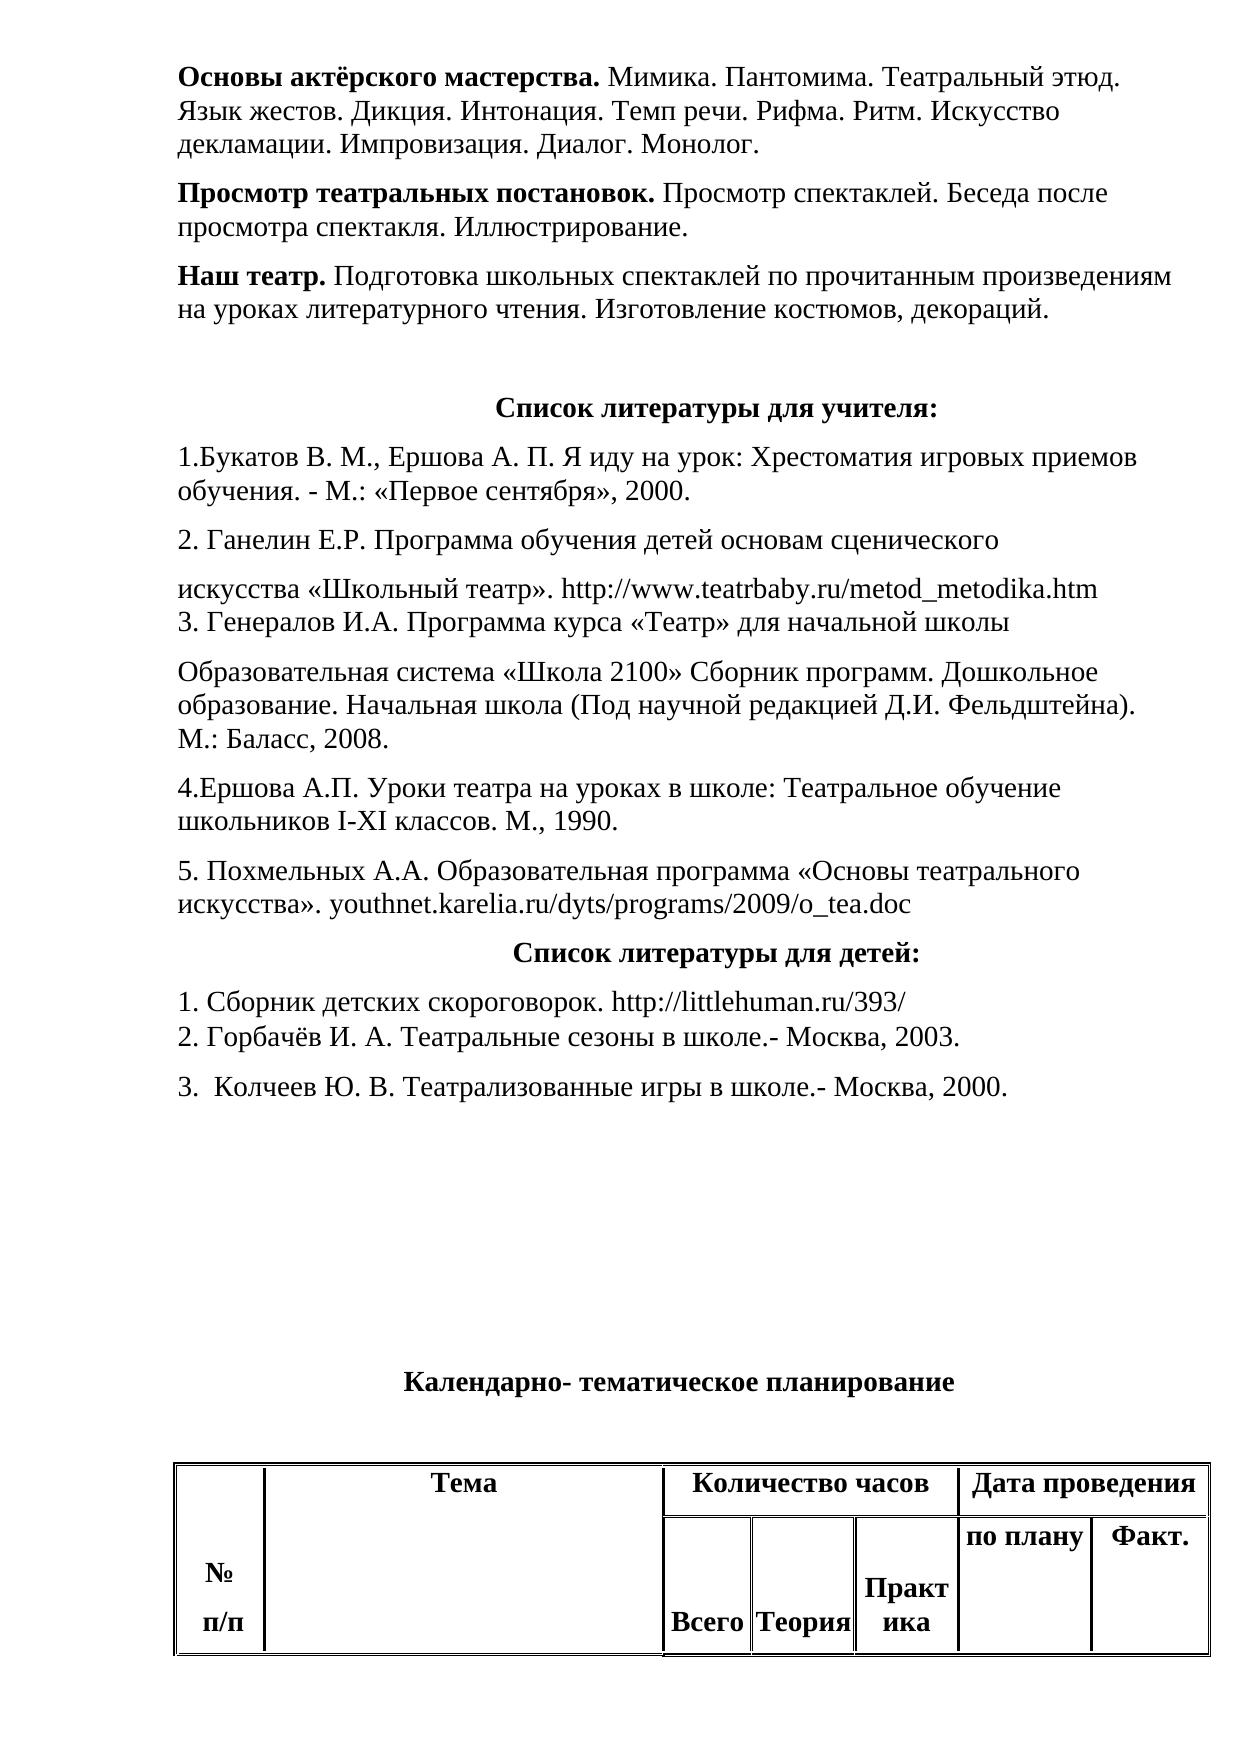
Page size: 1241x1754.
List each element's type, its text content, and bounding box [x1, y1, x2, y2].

text Календарно- тематическое планирование [177, 1364, 1181, 1397]
text 4.Ершова А.П. Уроки театра на уроках в школе: Театральное обучение школьников I-XI классов. М., 1990. [177, 770, 1181, 837]
table_header № п/п [177, 1466, 264, 1653]
text 1.Букатов В. М., Ершова А. П. Я иду на урок: Хрестоматия игровых приемов обучения. - М.: «Первое сентября», 2000. [177, 439, 1181, 506]
text Наш театр. Подготовка школьных спектаклей по прочитанным произведениям на уроках литературного чтения. Изготовление костюмов, декораций. [177, 258, 1181, 325]
text Основы актёрского мастерства. Мимика. Пантомима. Театральный этюд. Язык жестов. Дикция. Интонация. Темп речи. Рифма. Ритм. Искусство декламации. Импровизация. Диалог. Монолог. [177, 59, 1181, 160]
text 2. Ганелин Е.Р. Программа обучения детей основам сценического [177, 522, 1181, 555]
text 1. Сборник детских скороговорок. http://littlehuman.ru/393/ [177, 984, 1181, 1018]
table_cell Теория [752, 1516, 855, 1653]
table_header Дата проведения [958, 1466, 1208, 1514]
text Просмотр театральных постановок. Просмотр спектаклей. Беседа после просмотра спектакля. Иллюстрирование. [177, 175, 1181, 242]
table_header Тема [264, 1464, 663, 1653]
text Список литературы для учителя: [252, 390, 1181, 423]
text 3. Колчеев Ю. В. Театрализованные игры в школе.- Москва, 2000. [177, 1068, 1181, 1102]
table_cell Факт. [1091, 1515, 1208, 1653]
table_cell Всего [663, 1518, 752, 1653]
text 3. Генералов И.А. Программа курса «Театр» для начальной школы [177, 604, 1181, 638]
table_cell Практика [855, 1518, 958, 1653]
table_header Количество часов [663, 1466, 958, 1514]
text искусства «Школьный театр». http://www.teatrbaby.ru/metod_metodika.htm [177, 571, 1181, 604]
text 5. Похмельных А.А. Образовательная программа «Основы театрального искусства». youthnet.karelia.ru/dyts/programs/2009/o_tea.doc [177, 853, 1181, 920]
table_cell по плану [958, 1518, 1091, 1653]
text 2. Горбачёв И. А. Театральные сезоны в школе.- Москва, 2003. [177, 1018, 1181, 1052]
text Список литературы для детей: [252, 935, 1181, 969]
text Образовательная система «Школа 2100» Сборник программ. Дошкольное образование. Начальная школа (Под научной редакцией Д.И. Фельдштейна). М.: Баласс, 2008. [177, 654, 1181, 754]
